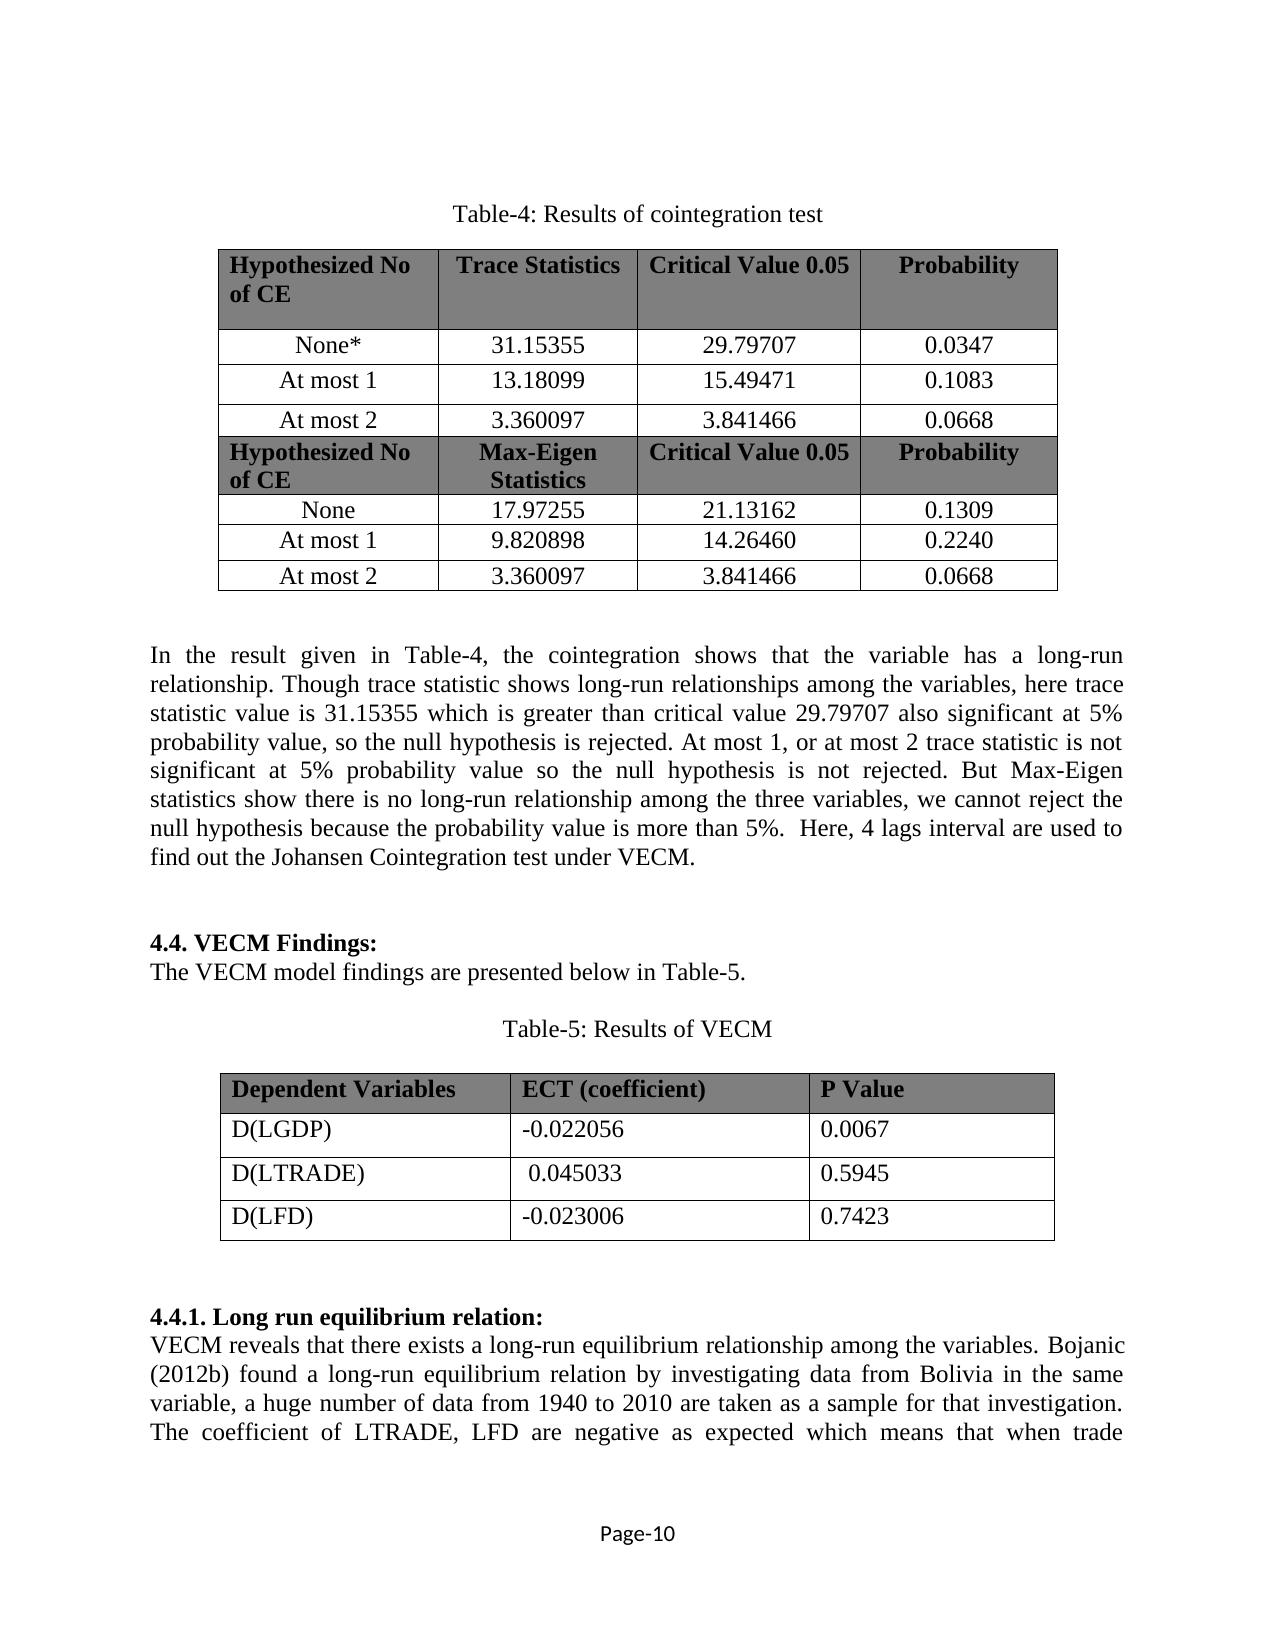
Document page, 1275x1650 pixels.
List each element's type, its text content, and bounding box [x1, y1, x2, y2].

table_cell At most 1 [219, 525, 438, 560]
table_cell At most 1 [219, 365, 438, 404]
table_header Critical Value 0.05 [638, 250, 860, 329]
table_cell 15.49471 [638, 365, 860, 404]
table_cell At most 2 [219, 561, 438, 590]
table_cell Hypothesized No of CE [219, 437, 438, 494]
table_header Trace Statistics [439, 250, 637, 329]
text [150, 1331, 1125, 1446]
table_cell 0.1309 [861, 495, 1057, 524]
text In the result given in Table-4, the cointegration shows that the variable has a long-run relationship. Though trace statistic shows long-run relationships among the variables, here trace statistic value is 31.15355 which is greater than critical value 29.79707 also significant at 5% probability value, so the null hypothesis is rejected. At most 1, or at most 2 trace statistic is not significant at 5% probability value so the null hypothesis is not rejected. But Max-Eigen statistics show there is no long-run relationship among the three variables, we cannot reject the null hypothesis because the probability value is more than 5%. Here, 4 lags interval are used to find out the Johansen Cointegration test under VECM. [150, 641, 1125, 871]
table_header P Value [810, 1074, 1054, 1113]
table_cell Max-Eigen Statistics [439, 437, 637, 494]
text 4.4.1. Long run equilibrium relation: [150, 1302, 1125, 1331]
table_cell 0.1083 [861, 365, 1057, 404]
table_cell 3.841466 [638, 561, 860, 590]
text Table-5: Results of VECM [150, 1014, 1125, 1043]
table_cell 3.360097 [439, 405, 637, 436]
text 4.4. VECM Findings: [150, 928, 1125, 957]
table_cell 14.26460 [638, 525, 860, 560]
table_cell D(LGDP) [221, 1114, 510, 1157]
table_cell 0.2240 [861, 525, 1057, 560]
table_cell 21.13162 [638, 495, 860, 524]
table_header Dependent Variables [221, 1074, 510, 1113]
table_cell -0.023006 [511, 1201, 809, 1240]
table_cell 0.0668 [861, 561, 1057, 590]
table_cell None [219, 495, 438, 524]
table_cell 13.18099 [439, 365, 637, 404]
table_cell D(LFD) [221, 1201, 510, 1240]
table_cell 0.0067 [810, 1114, 1054, 1157]
table_cell D(LTRADE) [221, 1158, 510, 1200]
table_cell 0.5945 [810, 1158, 1054, 1200]
table_cell 0.0347 [861, 330, 1057, 364]
table_cell 0.0668 [861, 405, 1057, 436]
table_cell Probability [861, 437, 1057, 494]
table_cell -0.022056 [511, 1114, 809, 1157]
table_header ECT (coefficient) [511, 1074, 809, 1113]
table_cell 3.360097 [439, 561, 637, 590]
table_cell 17.97255 [439, 495, 637, 524]
table_cell 0.7423 [810, 1201, 1054, 1240]
table_cell 31.15355 [439, 330, 637, 364]
table_header Hypothesized No of CE [219, 250, 438, 329]
table_header Probability [861, 250, 1057, 329]
table_cell At most 2 [219, 405, 438, 436]
table_cell 9.820898 [439, 525, 637, 560]
table_cell 0.045033 [511, 1158, 809, 1200]
text Table-4: Results of cointegration test [150, 199, 1125, 228]
table_cell Critical Value 0.05 [638, 437, 860, 494]
table_cell 3.841466 [638, 405, 860, 436]
text The VECM model findings are presented below in Table-5. [150, 957, 1125, 986]
table_cell 29.79707 [638, 330, 860, 364]
table_cell None* [219, 330, 438, 364]
